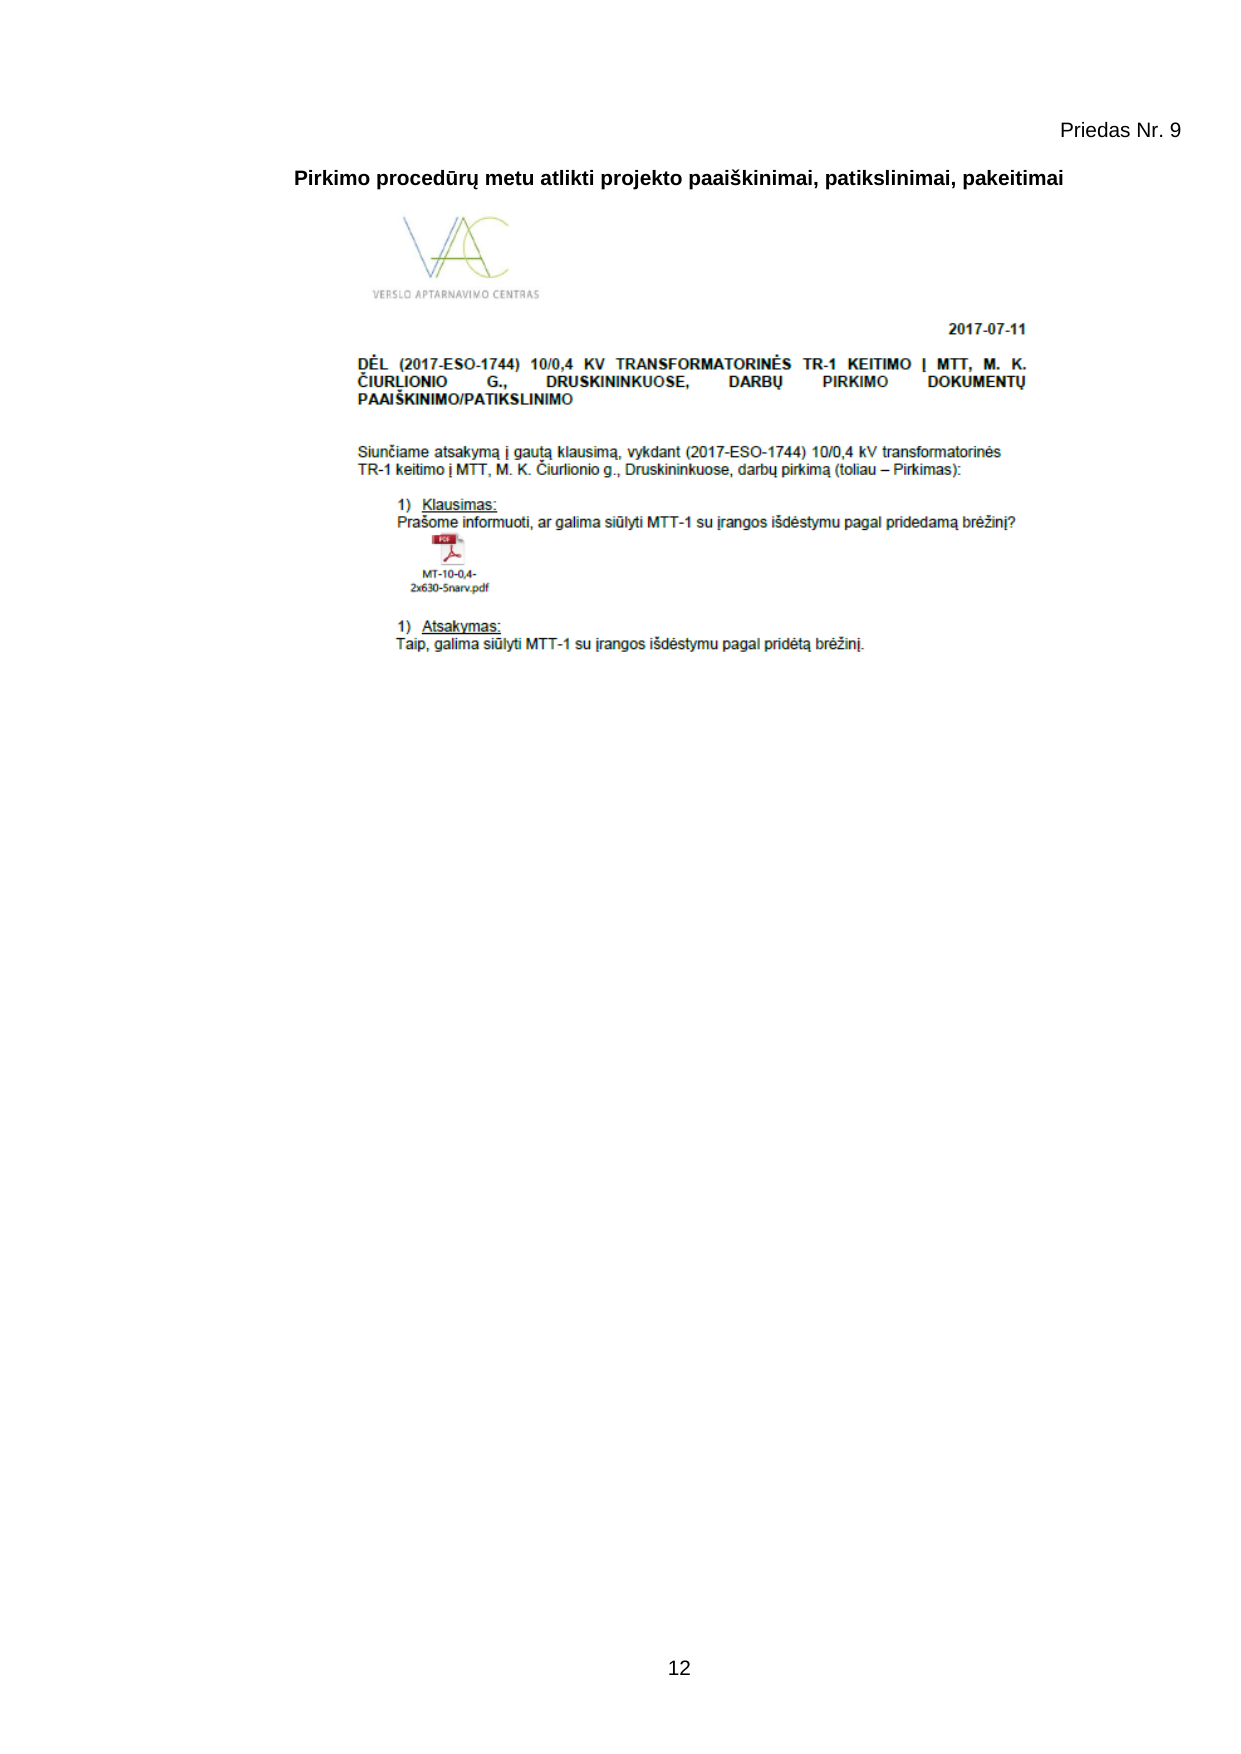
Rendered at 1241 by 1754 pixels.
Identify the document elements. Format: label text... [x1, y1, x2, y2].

text Pirkimo procedūrų metu atlikti projekto paaiškinimai, patikslinimai, pakeitimai [177, 166, 1181, 190]
text Priedas Nr. 9 [177, 118, 1181, 142]
